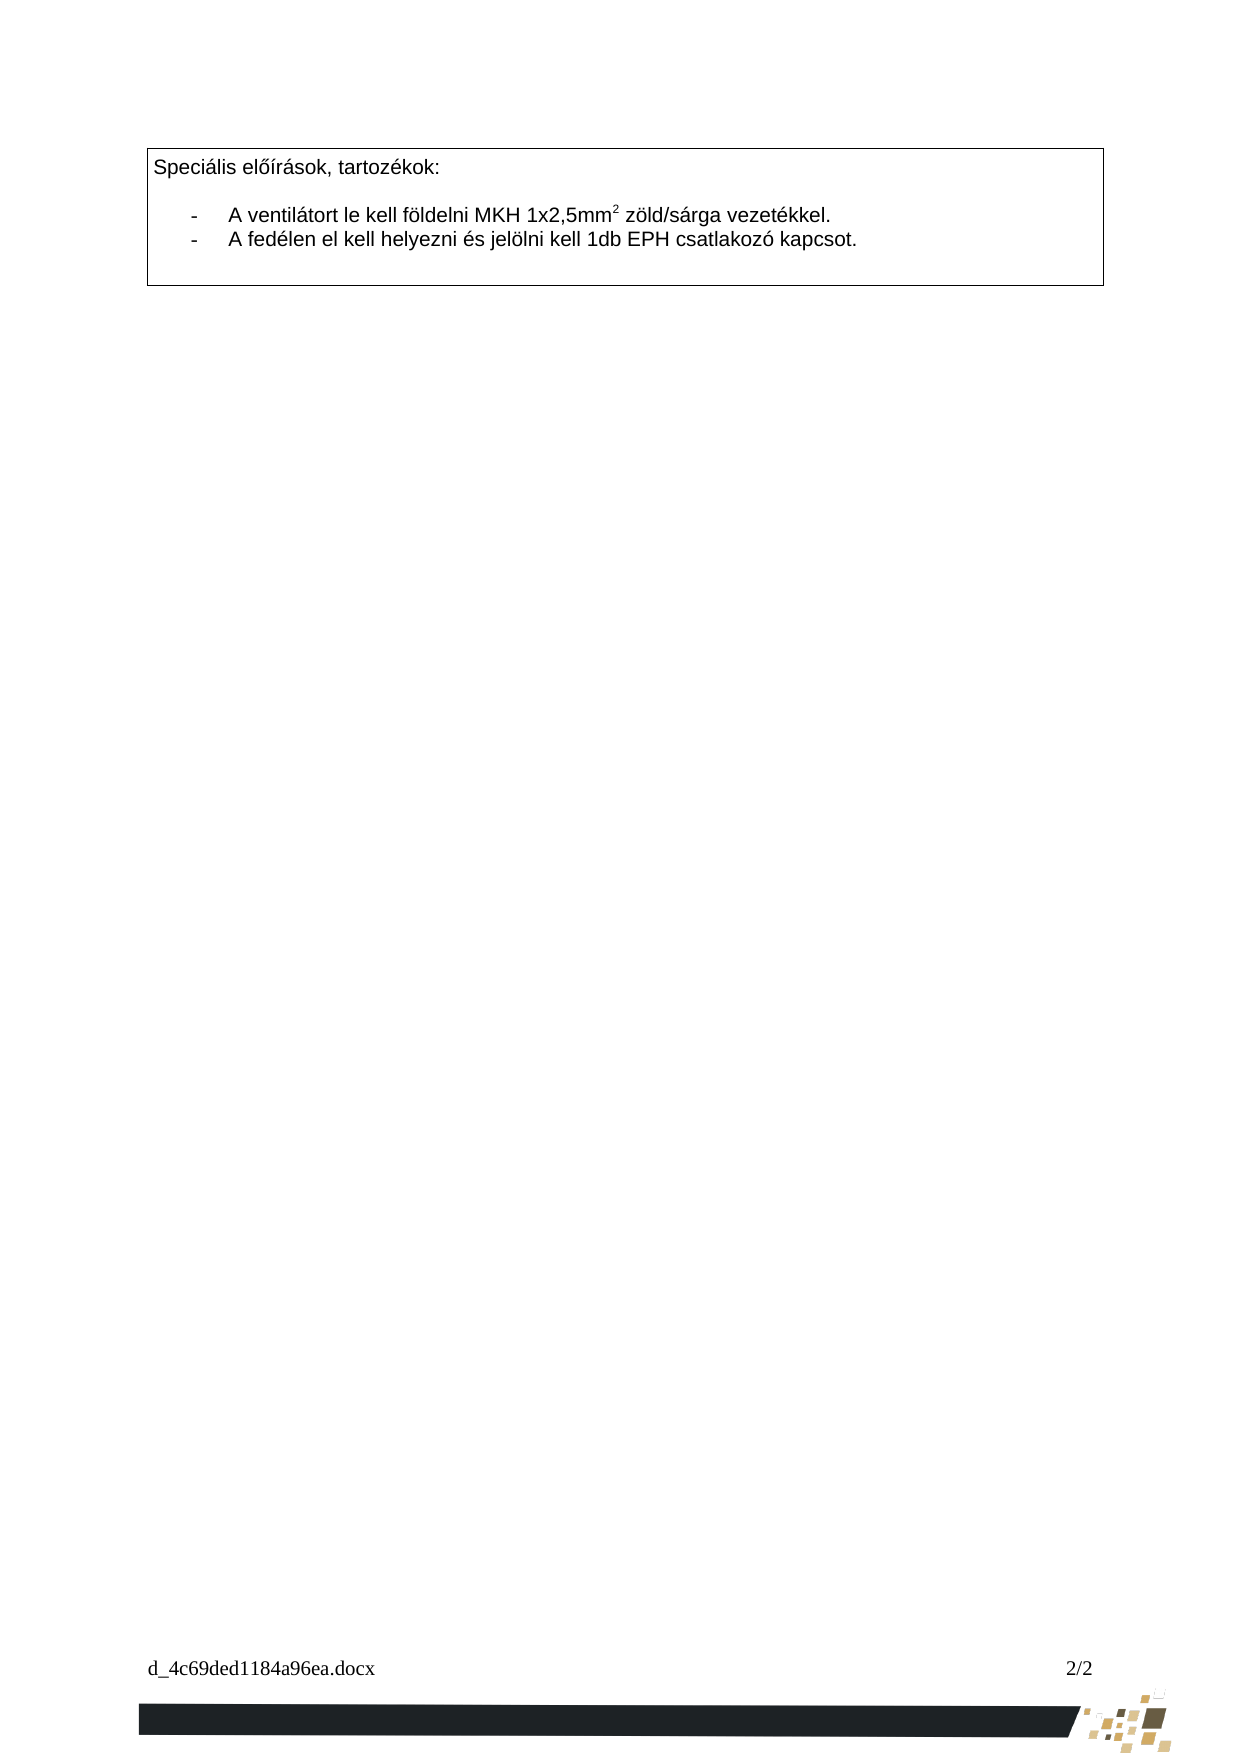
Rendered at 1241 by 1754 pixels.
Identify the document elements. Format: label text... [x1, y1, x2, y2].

table_header Speciális előírások, tartozékok: A ventilátort le kell földelni MKH 1x2,5mm2 zöld/sárga vezetékkel. A fedélen el kell helyezni és jelölni kell 1db EPH csatlakozó kapcsot. [148, 149, 1103, 284]
picture [138, 1688, 1172, 1753]
